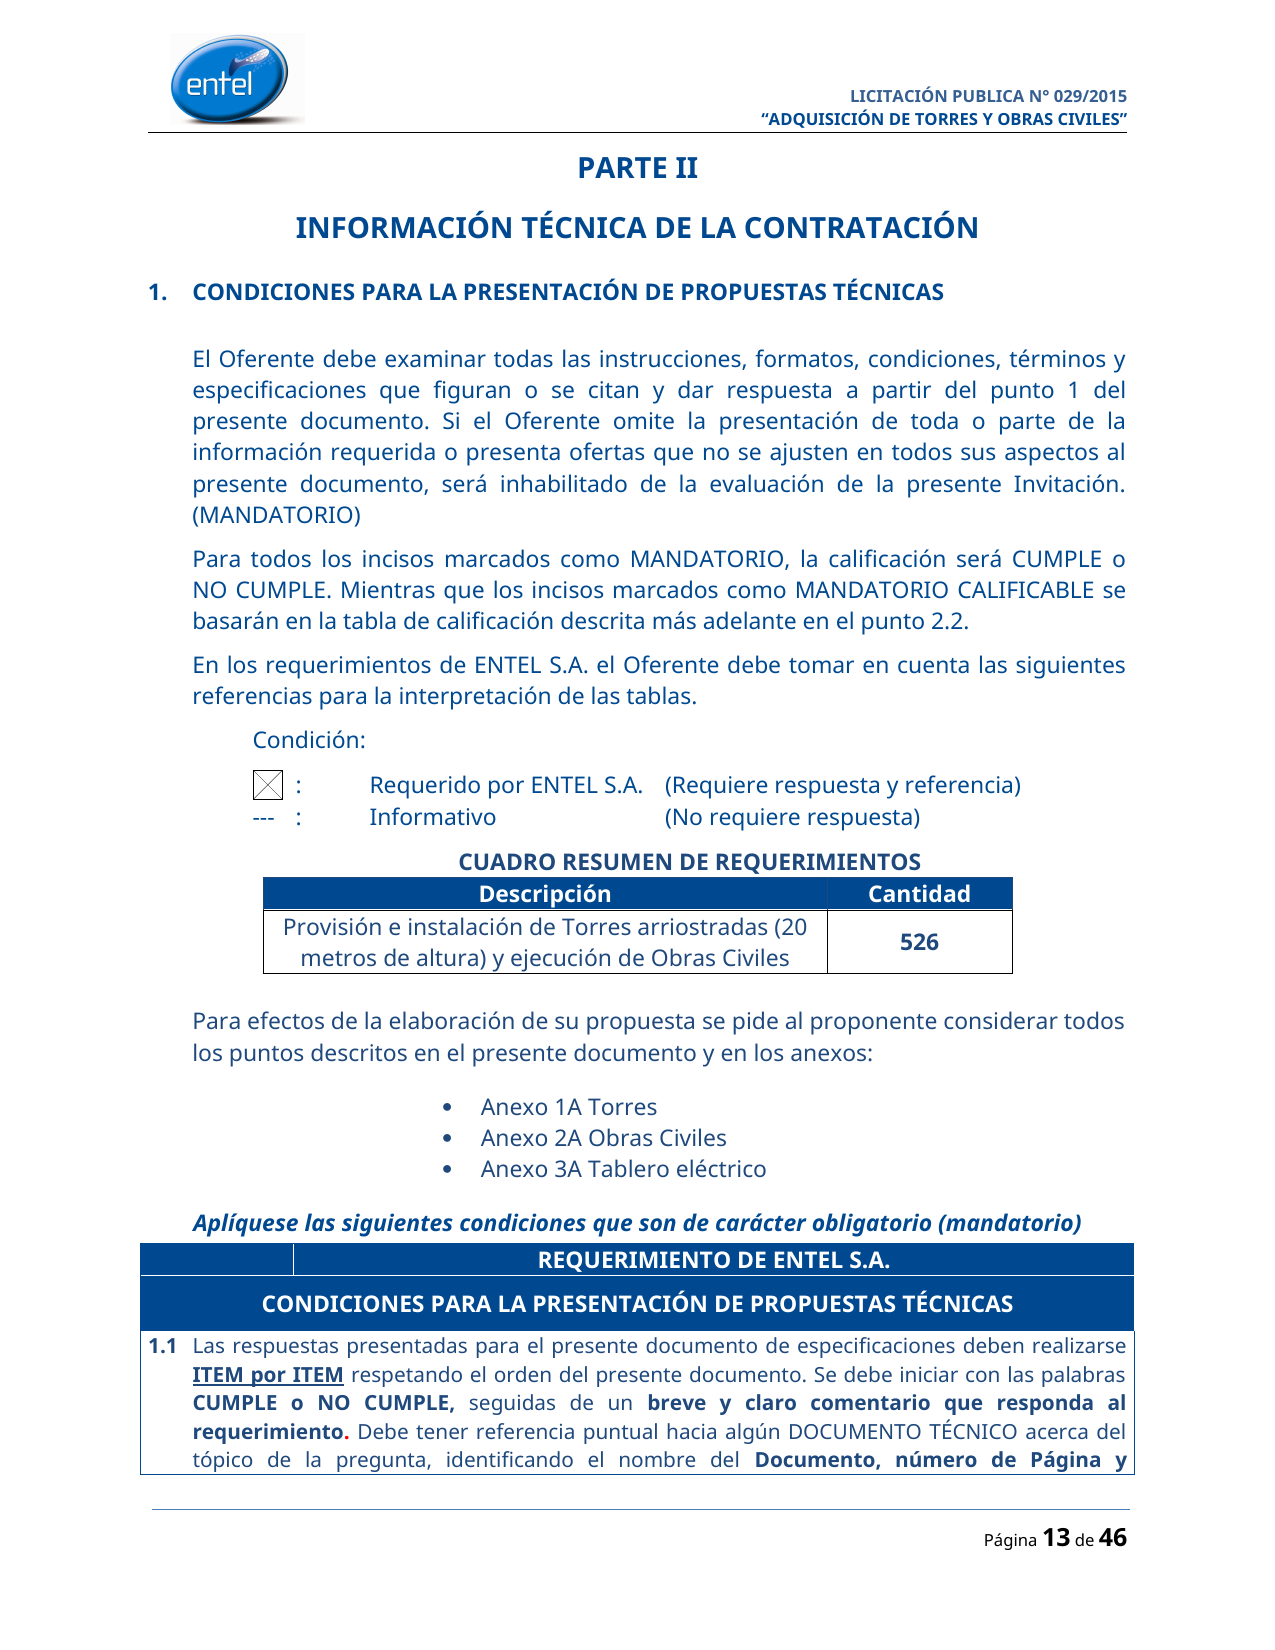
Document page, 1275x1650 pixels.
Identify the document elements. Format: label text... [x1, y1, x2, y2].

text PARTE II [148, 148, 1127, 187]
text Aplíquese las siguientes condiciones que son de carácter obligatorio (mandatorio) [148, 1207, 1127, 1238]
table_cell 526 [828, 911, 1012, 973]
picture [170, 33, 305, 125]
table_header REQUERIMIENTO DE ENTEL S.A. [294, 1244, 1134, 1275]
list Para todos los incisos marcados como MANDATORIO, la calificación será CUMPLE o NO CUMPLE. Mientras que los incisos marcados como MANDATORIO CALIFICABLE se basarán en la tabla de calificación descrita más adelante en el punto 2.2. [192, 543, 1127, 636]
table_cell Provisión e instalación de Torres arriostradas (20 metros de altura) y ejecución de Obras Civiles [264, 911, 827, 973]
text : Requerido por ENTEL S.A. (Requiere respuesta y referencia) [178, 769, 1127, 801]
text --- : Informativo (No requiere respuesta) [178, 801, 1127, 832]
text INFORMACIÓN TÉCNICA DE LA CONTRATACIÓN [148, 207, 1127, 247]
text Condición: [178, 724, 1127, 755]
list En los requerimientos de ENTEL S.A. el Oferente debe tomar en cuenta las siguientes referencias para la interpretación de las tablas. [192, 649, 1127, 711]
list CONDICIONES PARA LA PRESENTACIÓN DE PROPUESTAS TÉCNICAS [148, 275, 1127, 307]
list Anexo 1A Torres [443, 1091, 1127, 1122]
text Para efectos de la elaboración de su propuesta se pide al proponente considerar todos los puntos descritos en el presente documento y en los anexos: [192, 1005, 1127, 1068]
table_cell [141, 1332, 1134, 1474]
table_header [141, 1244, 293, 1275]
list Anexo 2A Obras Civiles [443, 1122, 1127, 1153]
table_header Descripción [264, 878, 827, 909]
table_header Cantidad [828, 878, 1012, 909]
list El Oferente debe examinar todas las instrucciones, formatos, condiciones, términos y especificaciones que figuran o se citan y dar respuesta a partir del punto 1 del presente documento. Si el Oferente omite la presentación de toda o parte de la información requerida o presenta ofertas que no se ajusten en todos sus aspectos al presente documento, será inhabilitado de la evaluación de la presente Invitación. (MANDATORIO) [192, 343, 1127, 530]
list Anexo 3A Tablero eléctrico [443, 1153, 1127, 1184]
text CUADRO RESUMEN DE REQUERIMIENTOS [178, 846, 1127, 877]
table_cell CONDICIONES PARA LA PRESENTACIÓN DE PROPUESTAS TÉCNICAS [141, 1276, 1134, 1331]
